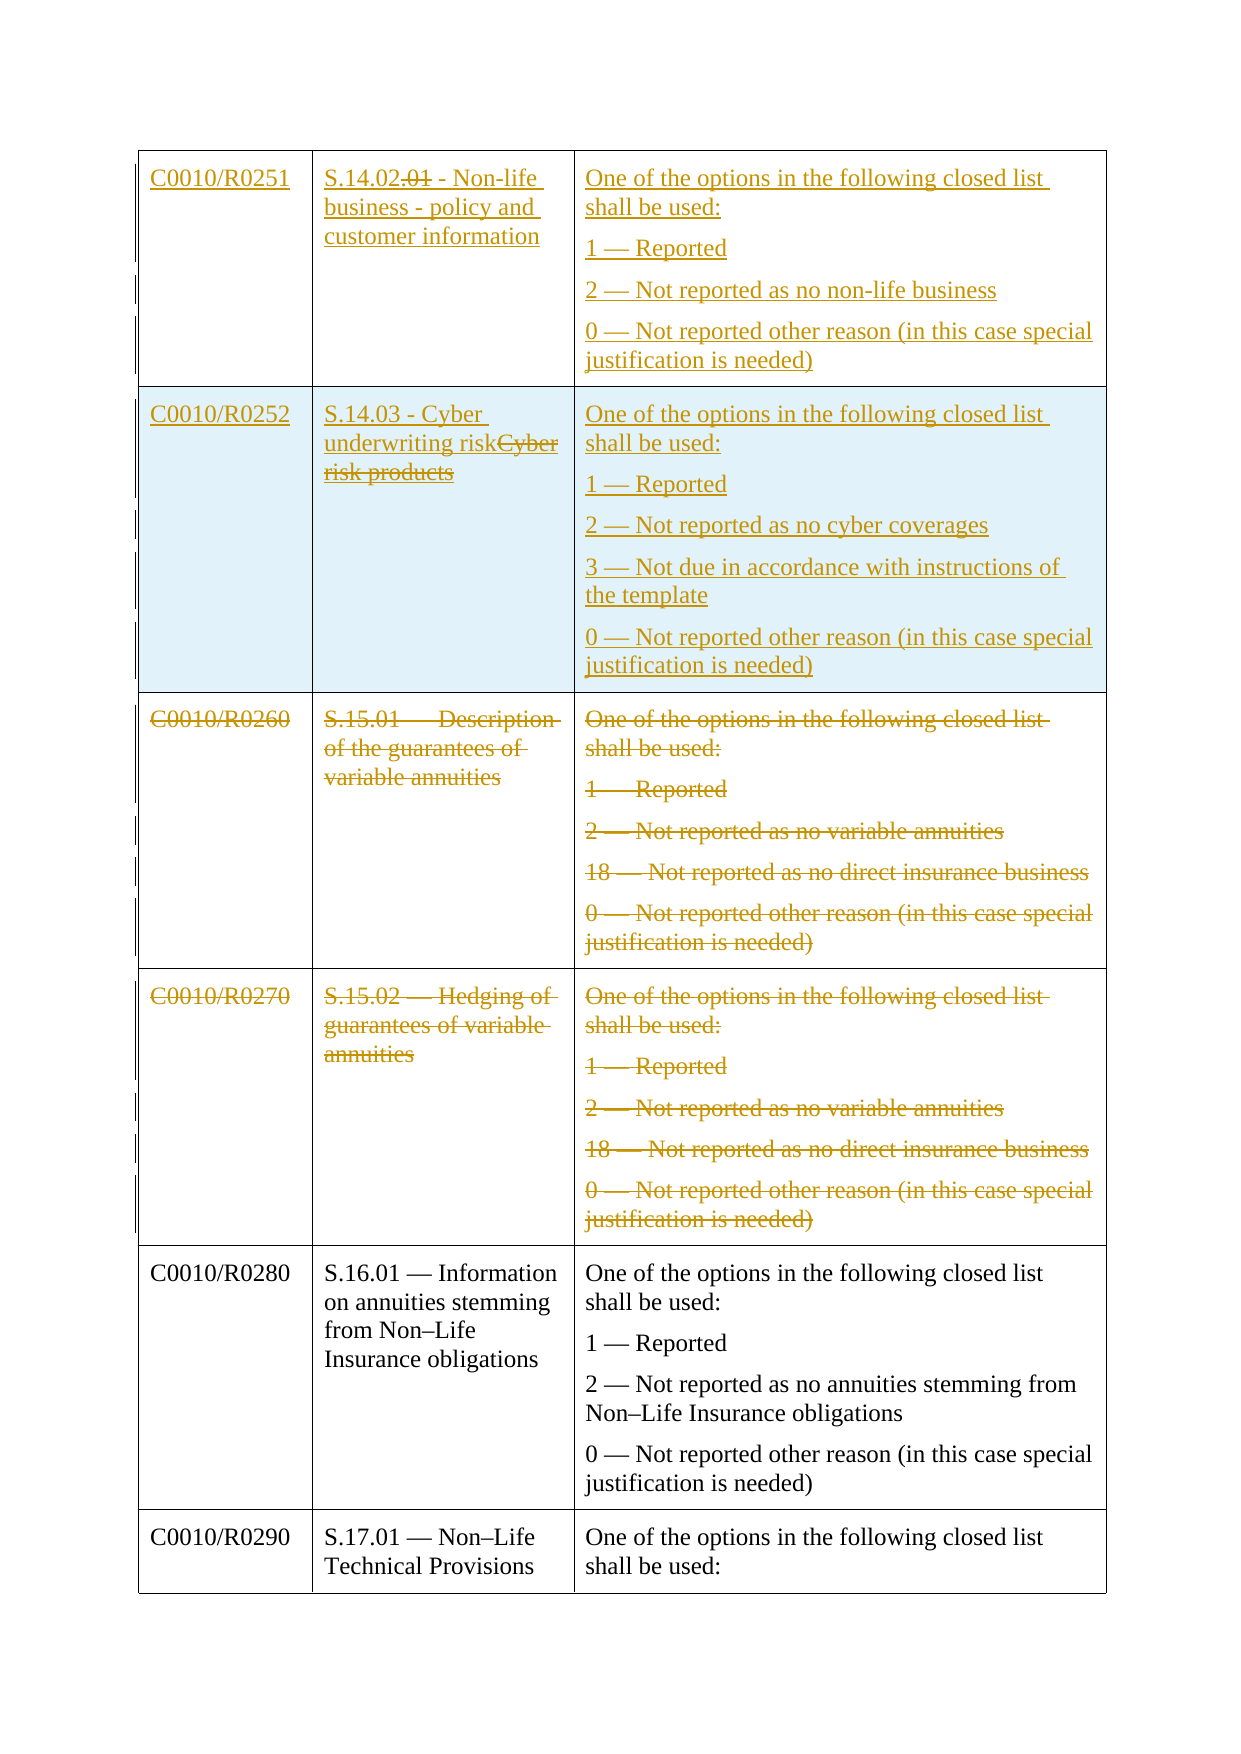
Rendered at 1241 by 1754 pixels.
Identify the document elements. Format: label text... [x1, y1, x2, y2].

table_cell [139, 969, 312, 1245]
table_cell [139, 151, 312, 386]
table_cell C0010/R0290 [139, 1510, 312, 1592]
table_cell [575, 151, 1106, 386]
table_cell One of the options in the following closed list shall be used: 1 — Reported 2 — Not reported as no annuities stemming from Non–Life Insurance obligations 0 — Not reported other reason (in this case special justification is needed) [575, 1246, 1106, 1509]
table_cell [139, 693, 312, 968]
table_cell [313, 1510, 574, 1592]
table_cell [313, 693, 574, 968]
table_cell S.16.01 — Information on annuities stemming from Non–Life Insurance obligations [313, 1246, 574, 1509]
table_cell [575, 1510, 1106, 1592]
table_cell [575, 693, 1106, 968]
table_cell [313, 151, 574, 386]
table_cell [313, 969, 574, 1245]
table_cell [575, 969, 1106, 1245]
table_cell C0010/R0280 [139, 1246, 312, 1509]
